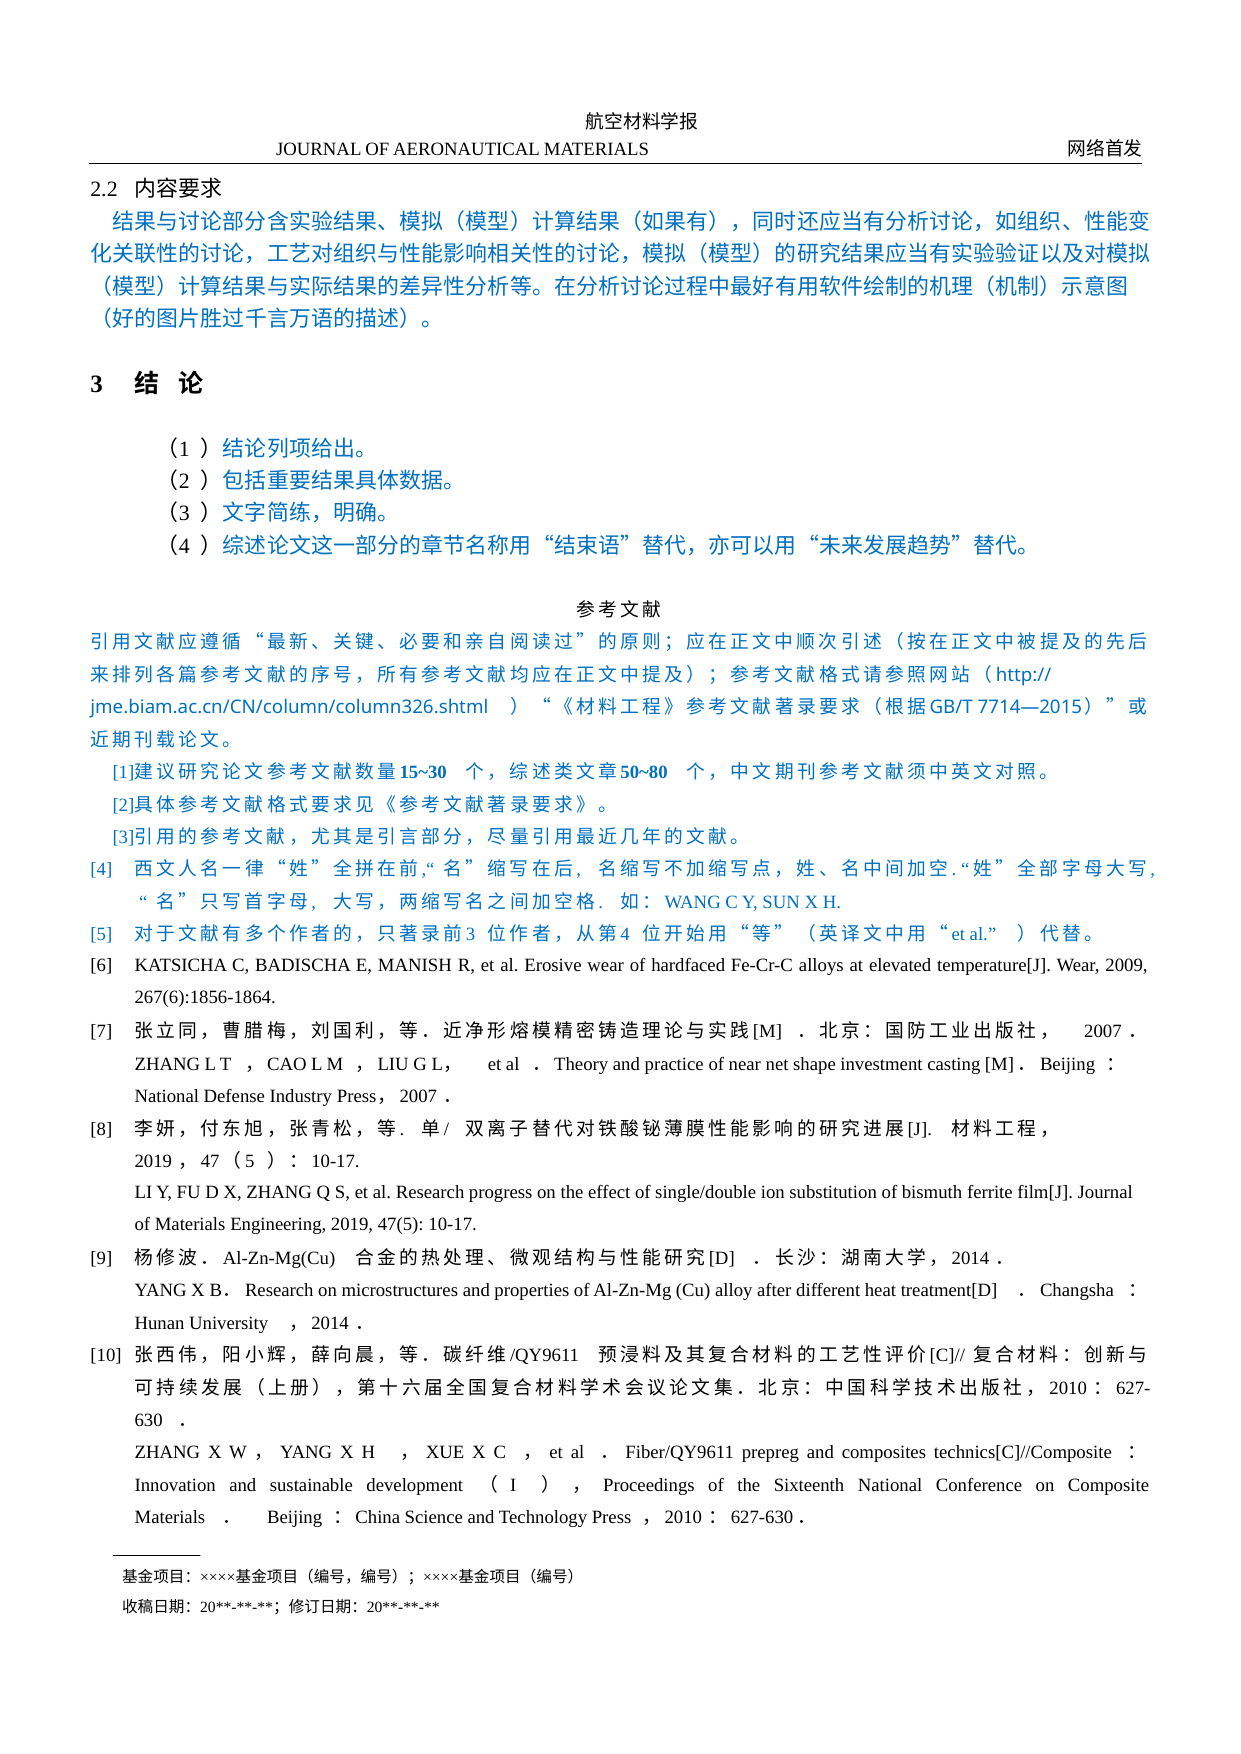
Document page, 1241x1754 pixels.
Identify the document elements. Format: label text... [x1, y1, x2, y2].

list 张立同，曹腊梅，刘国利，等．近净形熔模精密铸造理论与实践[M]．北京：国防工业出版社， 2007． [90, 1013, 1150, 1046]
list 杨修波．Al-Zn-Mg(Cu)合金的热处理、微观结构与性能研究[D]．长沙：湖南大学，2014． [90, 1240, 1150, 1272]
text 引用文献应遵循“最新、关键、必要和亲自阅读过”的原则；应在正文中顺次引述（按在正文中被提及的先后来排列各篇参考文献的序号，所有参考文献均应在正文中提及）；参考文献格式请参照网站（http://jme.biam.ac.cn/CN/column/column326.shtml）“《材料工程》参考文献著录要求（根据GB/T 7714—2015）”或近期刊载论文。 [90, 624, 1150, 754]
list 张西伟，阳小辉，薛向晨，等．碳纤维/QY9611预浸料及其复合材料的工艺性评价[C]//复合材料：创新与可持续发展（上册），第十六届全国复合材料学术会议论文集．北京：中国科学技术出版社，2010：627-630． [90, 1337, 1150, 1434]
list 对于文献有多个作者的，只著录前3位作者，从第4位开始用“等”（英译文中用“et al.”）代替。 [90, 916, 1150, 948]
text YANG X B．Research on microstructures and properties of Al-Zn-Mg (Cu) alloy after different heat treatment[D]．Changsha：Hunan University，2014． [134, 1272, 1150, 1337]
list 建议研究论文参考文献数量15~30个，综述类文章50~80个，中文期刊参考文献须中英文对照。 [90, 754, 1150, 787]
text （4）综述论文这一部分的章节名称用“结束语”替代，亦可以用“未来发展趋势”替代。 [90, 527, 1150, 560]
text 2.2 内容要求 [90, 171, 1150, 203]
text （1）结论列项给出。 [90, 430, 1150, 463]
list 引用的参考文献，尤其是引言部分，尽量引用最近几年的文献。 [90, 819, 1150, 851]
list 西文人名一律“姓”全拼在前,“名”缩写在后, 名缩写不加缩写点，姓、名中间加空. “姓”全部字母大写, “名”只写首字母,大写，两缩写名之间加空格.如：WANG C Y, SUN X H. [90, 851, 1150, 916]
text 参考文献 [90, 592, 1150, 624]
text LI Y, FU D X, ZHANG Q S, et al. Research progress on the effect of single/double ion substitution of bismuth ferrite film[J]. Journal of Materials Engineering, 2019, 47(5): 10-17. [134, 1175, 1150, 1240]
text （3）文字简练，明确。 [90, 495, 1150, 527]
subtitle 3 结论 [90, 349, 1150, 414]
text 收稿日期：20**-**-**；修订日期：20**-**-** [90, 1594, 1150, 1617]
text ZHANG L T，CAO L M，LIU G L， et al．Theory and practice of near net shape investment casting [M]．Beijing： National Defense Industry Press，2007． [134, 1046, 1150, 1111]
text ZHANG X W，YANG X H，XUE X C，et al．Fiber/QY9611 prepreg and composites technics[C]//Composite： Innovation and sustainable development（I），Proceedings of the Sixteenth National Conference on Composite Materials． Beijing：China Science and Technology Press，2010：627-630． [134, 1434, 1150, 1532]
text 结果与讨论部分含实验结果、模拟（模型）计算结果（如果有），同时还应当有分析讨论，如组织、性能变化关联性的讨论，工艺对组织与性能影响相关性的讨论，模拟（模型）的研究结果应当有实验验证以及对模拟（模型）计算结果与实际结果的差异性分析等。在分析讨论过程中最好有用软件绘制的机理（机制）示意图（好的图片胜过千言万语的描述）。 [90, 203, 1150, 333]
text 基金项目：××××基金项目（编号，编号）；××××基金项目（编号） [90, 1564, 1150, 1587]
list KATSICHA C, BADISCHA E, MANISH R, et al. Erosive wear of hardfaced Fe-Cr-C alloys at elevated temperature[J]. Wear, 2009, 267(6):1856-1864. [90, 948, 1150, 1013]
list 具体参考文献格式要求见《参考文献著录要求》。 [90, 787, 1150, 819]
text （2）包括重要结果具体数据。 [90, 463, 1150, 495]
list 李妍，付东旭，张青松，等.单/双离子替代对铁酸铋薄膜性能影响的研究进展[J]. 材料工程，2019，47（5）：10-17. [90, 1111, 1150, 1175]
